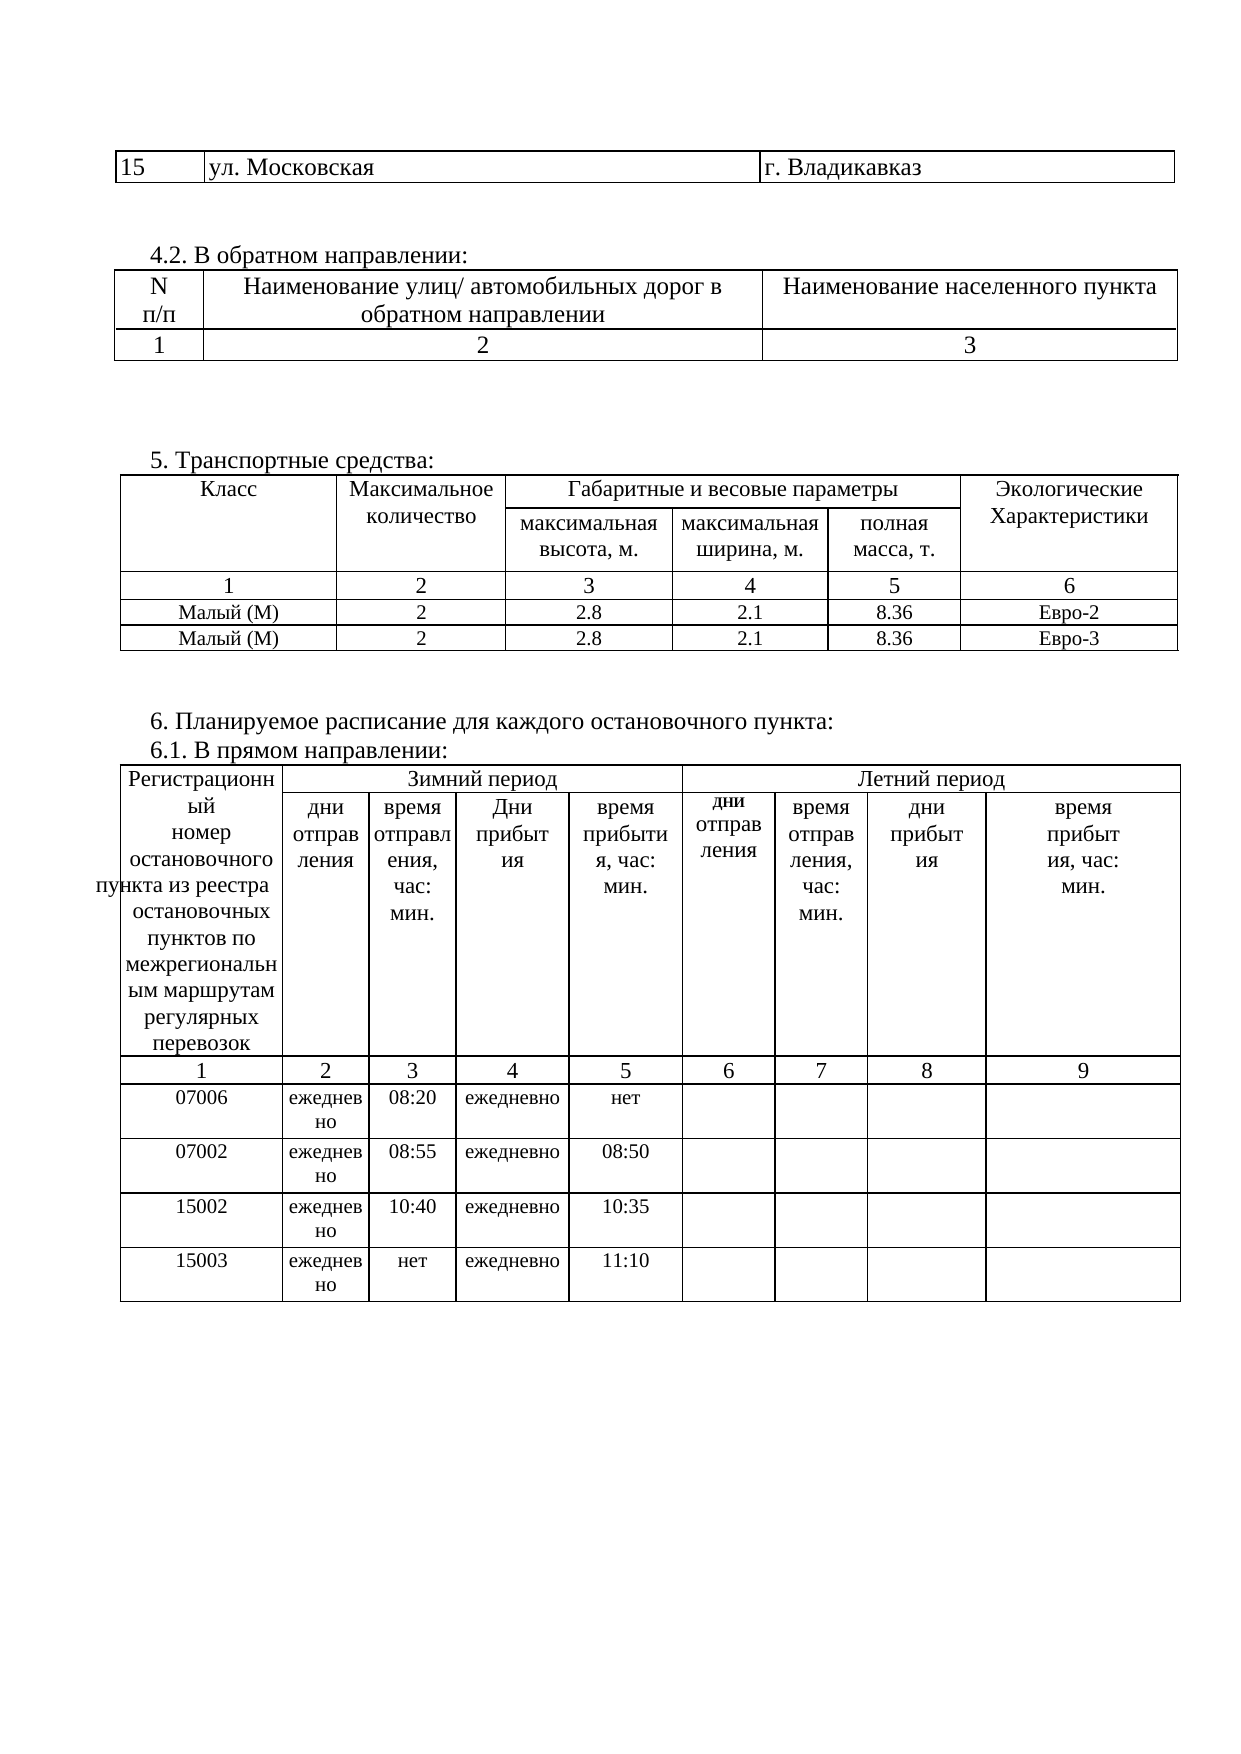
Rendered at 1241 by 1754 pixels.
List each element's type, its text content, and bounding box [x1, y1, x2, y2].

table_cell Евро-2 [961, 600, 1177, 624]
table_cell ежедневно [283, 1085, 368, 1138]
table_header Класс [121, 476, 336, 571]
table_cell 1 [115, 329, 203, 360]
table_cell 2.8 [506, 600, 672, 624]
table_cell время прибыт ия, час: мин. [987, 793, 1180, 1055]
table_cell максимальная высота, м. [506, 509, 672, 571]
table_header Наименование улиц/ автомобильных дорог в обратном направлении [204, 271, 762, 328]
table_cell время отправл ения, час: мин. [370, 793, 455, 1055]
table_cell 4 [457, 1057, 568, 1083]
table_cell ежедневно [283, 1139, 368, 1192]
table_cell 15002 [121, 1194, 282, 1246]
table_cell 6 [683, 1057, 774, 1083]
table_cell 1 [121, 572, 336, 598]
table_cell нет [570, 1085, 682, 1138]
table_cell [683, 1194, 774, 1246]
text 6. Планируемое расписание для каждого остановочного пункта: [150, 706, 1090, 735]
table_header Летний период [683, 766, 1180, 792]
text 5. Транспортные средства: [150, 445, 1090, 474]
table_cell 08:55 [370, 1139, 455, 1192]
table_cell [683, 1085, 774, 1138]
table_cell [987, 1085, 1180, 1138]
table_header Габаритные и весовые параметры [506, 476, 960, 507]
table_cell ежедневно [457, 1194, 568, 1246]
table_cell 5 [570, 1057, 682, 1083]
table_cell 5 [829, 572, 960, 598]
table_cell время отправ ления, час: мин. [776, 793, 867, 1055]
table_cell [987, 1248, 1180, 1301]
text 6.1. В прямом направлении: [150, 735, 1090, 764]
table_cell 10:40 [370, 1194, 455, 1246]
table_cell Дни прибыт ия [457, 793, 568, 1055]
table_cell [776, 1248, 867, 1301]
table_cell [776, 1139, 867, 1192]
table_cell 11:10 [570, 1248, 682, 1301]
table_cell 15 [117, 152, 204, 181]
table_cell ул. Московская [205, 152, 759, 181]
table_cell 2.1 [673, 626, 827, 650]
table_cell 07006 [121, 1085, 282, 1138]
table_cell 8.36 [829, 626, 960, 650]
table_cell 4 [673, 572, 827, 598]
table_cell [683, 1139, 774, 1192]
table_cell 2.8 [506, 626, 672, 650]
table_cell 08:50 [570, 1139, 682, 1192]
table_header Максимальное количество [337, 476, 505, 571]
table_cell 2 [337, 572, 505, 598]
table_cell Евро-3 [961, 626, 1177, 650]
table_cell полная масса, т. [829, 509, 960, 571]
table_cell 2 [283, 1057, 368, 1083]
table_cell 8 [868, 1057, 985, 1083]
table_cell максимальная ширина, м. [673, 509, 827, 571]
table_cell дни прибыт ия [868, 793, 985, 1055]
table_cell [868, 1194, 985, 1246]
table_cell 3 [370, 1057, 455, 1083]
table_header Регистрационный номер остановочного пункта из реестра остановочных пунктов по межрегиональным маршрутам регулярных перевозок [121, 766, 282, 1055]
table_header N п/п [115, 271, 203, 328]
table_header Наименование населенного пункта [763, 271, 1177, 328]
table_cell [868, 1248, 985, 1301]
text 4.2. В обратном направлении: [150, 241, 1090, 269]
table_header Экологические Характеристики [961, 476, 1177, 571]
table_cell ДНИ отправ ления [683, 793, 774, 1055]
table_cell ежедневно [457, 1139, 568, 1192]
table_cell 3 [763, 328, 1177, 360]
table_cell 2.1 [673, 600, 827, 624]
table_cell 3 [506, 572, 672, 598]
table_cell 08:20 [370, 1085, 455, 1138]
table_cell [776, 1085, 867, 1138]
table_cell [776, 1194, 867, 1246]
table_cell Малый (М) [121, 626, 336, 650]
table_cell дни отправ ления [283, 793, 368, 1055]
table_cell 1 [121, 1057, 282, 1083]
table_cell нет [370, 1248, 455, 1301]
table_cell ежедневно [457, 1085, 568, 1138]
table_cell 7 [776, 1057, 867, 1083]
table_cell 2 [337, 626, 505, 650]
table_cell [987, 1139, 1180, 1192]
table_cell 9 [987, 1057, 1180, 1083]
table_header Зимний период [283, 766, 682, 792]
table_cell Малый (М) [121, 600, 336, 624]
table_cell ежедневно [457, 1248, 568, 1301]
table_cell ежедневно [283, 1248, 368, 1301]
table_cell [868, 1139, 985, 1192]
table_cell [987, 1194, 1180, 1246]
table_cell 2 [204, 330, 762, 360]
table_cell 6 [961, 572, 1177, 598]
table_cell 15003 [121, 1248, 282, 1301]
table_cell [868, 1085, 985, 1138]
table_cell [683, 1248, 774, 1301]
table_cell г. Владикавказ [761, 152, 1174, 181]
table_cell ежедневно [283, 1194, 368, 1246]
table_cell 10:35 [570, 1194, 682, 1246]
table_cell 07002 [121, 1139, 282, 1192]
table_cell 8.36 [829, 600, 960, 624]
table_cell время прибыти я, час: мин. [570, 793, 682, 1055]
table_cell 2 [337, 600, 505, 624]
